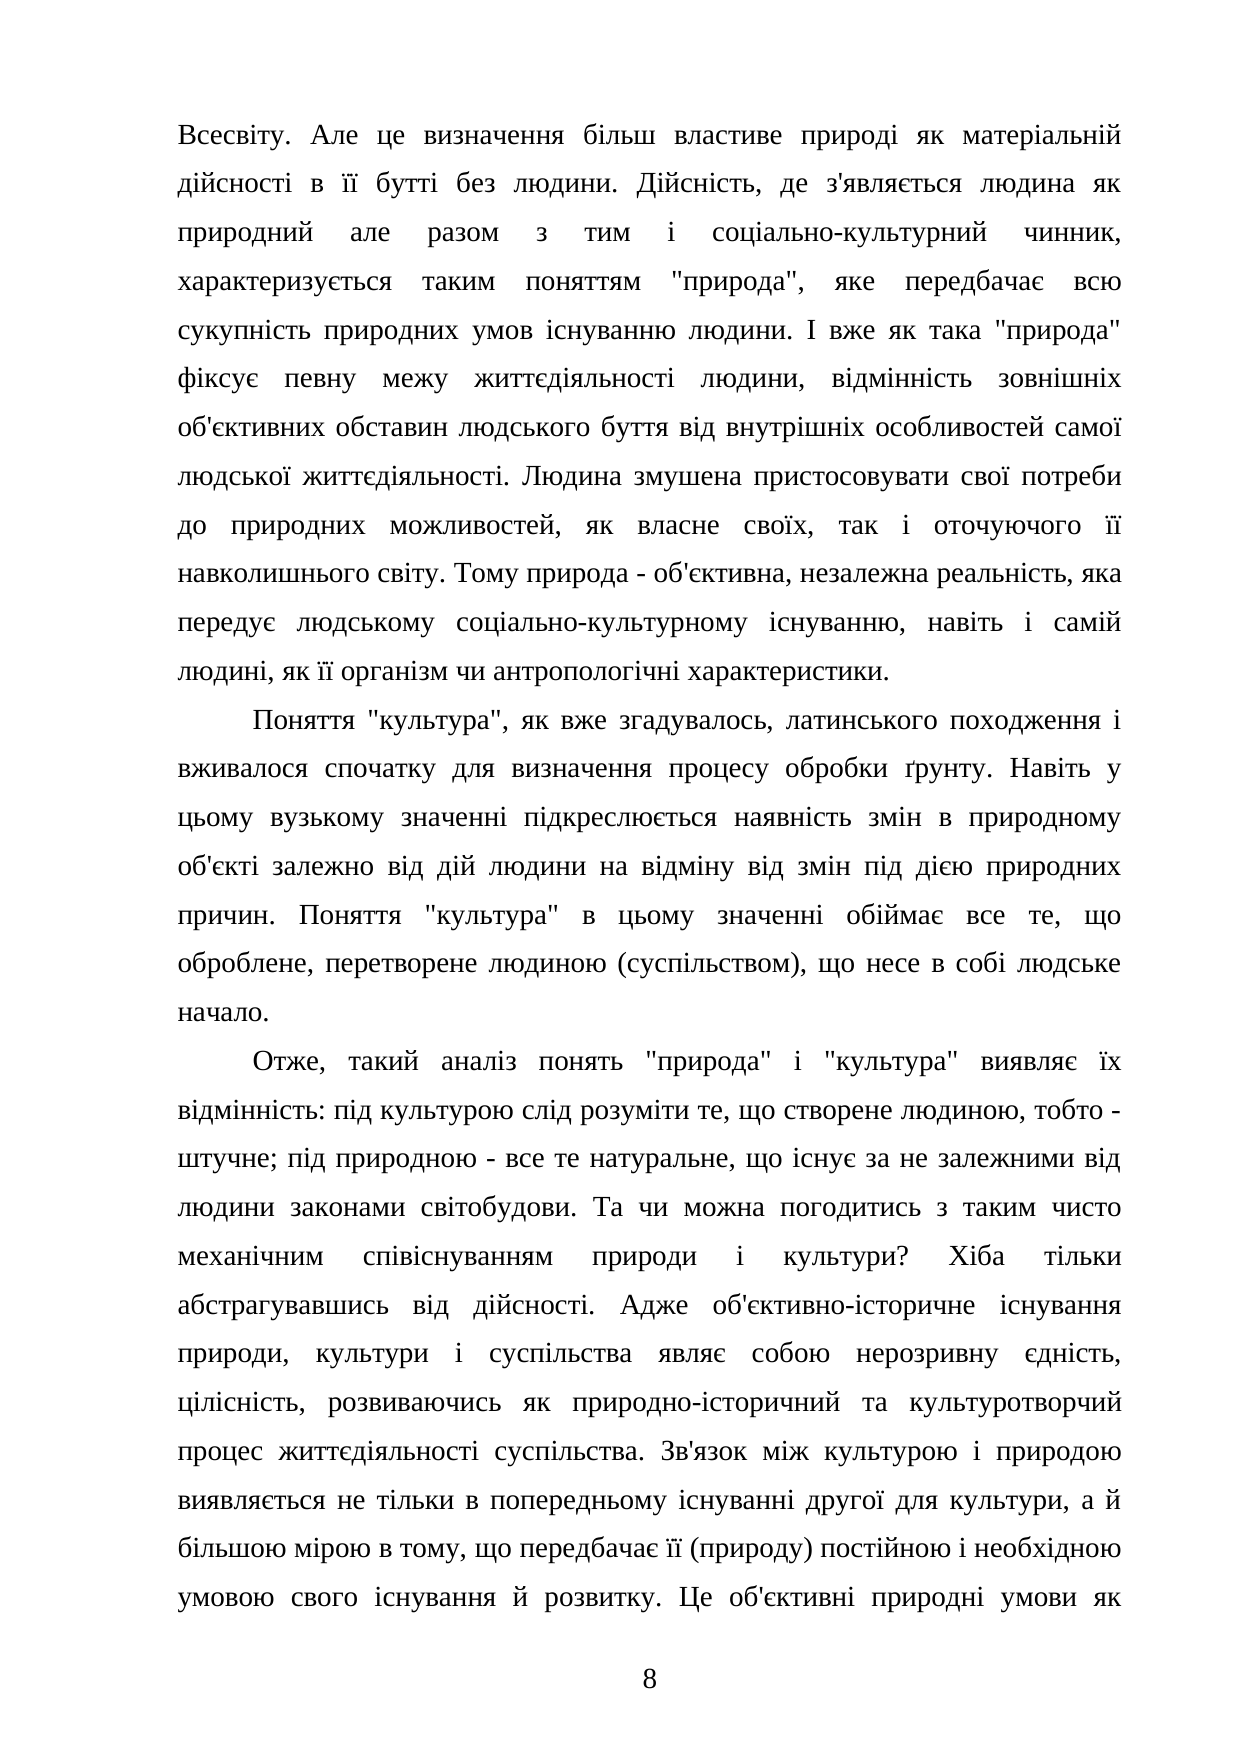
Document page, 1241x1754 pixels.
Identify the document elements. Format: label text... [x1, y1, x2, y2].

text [177, 1044, 1122, 1613]
text Поняття "культура", як вже згадувалось, латинського походження і вживалося спочатку для визначення процесу обробки ґрунту. Навіть у цьому вузькому значенні підкреслюється наявність змін в природному об'єкті залежно від дій людини на відміну від змін під дією природних причин. Поняття "культура" в цьому значенні обіймає все те, що оброблене, перетворене людиною (суспільством), що несе в собі людське начало. [177, 703, 1122, 1028]
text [177, 118, 1122, 687]
